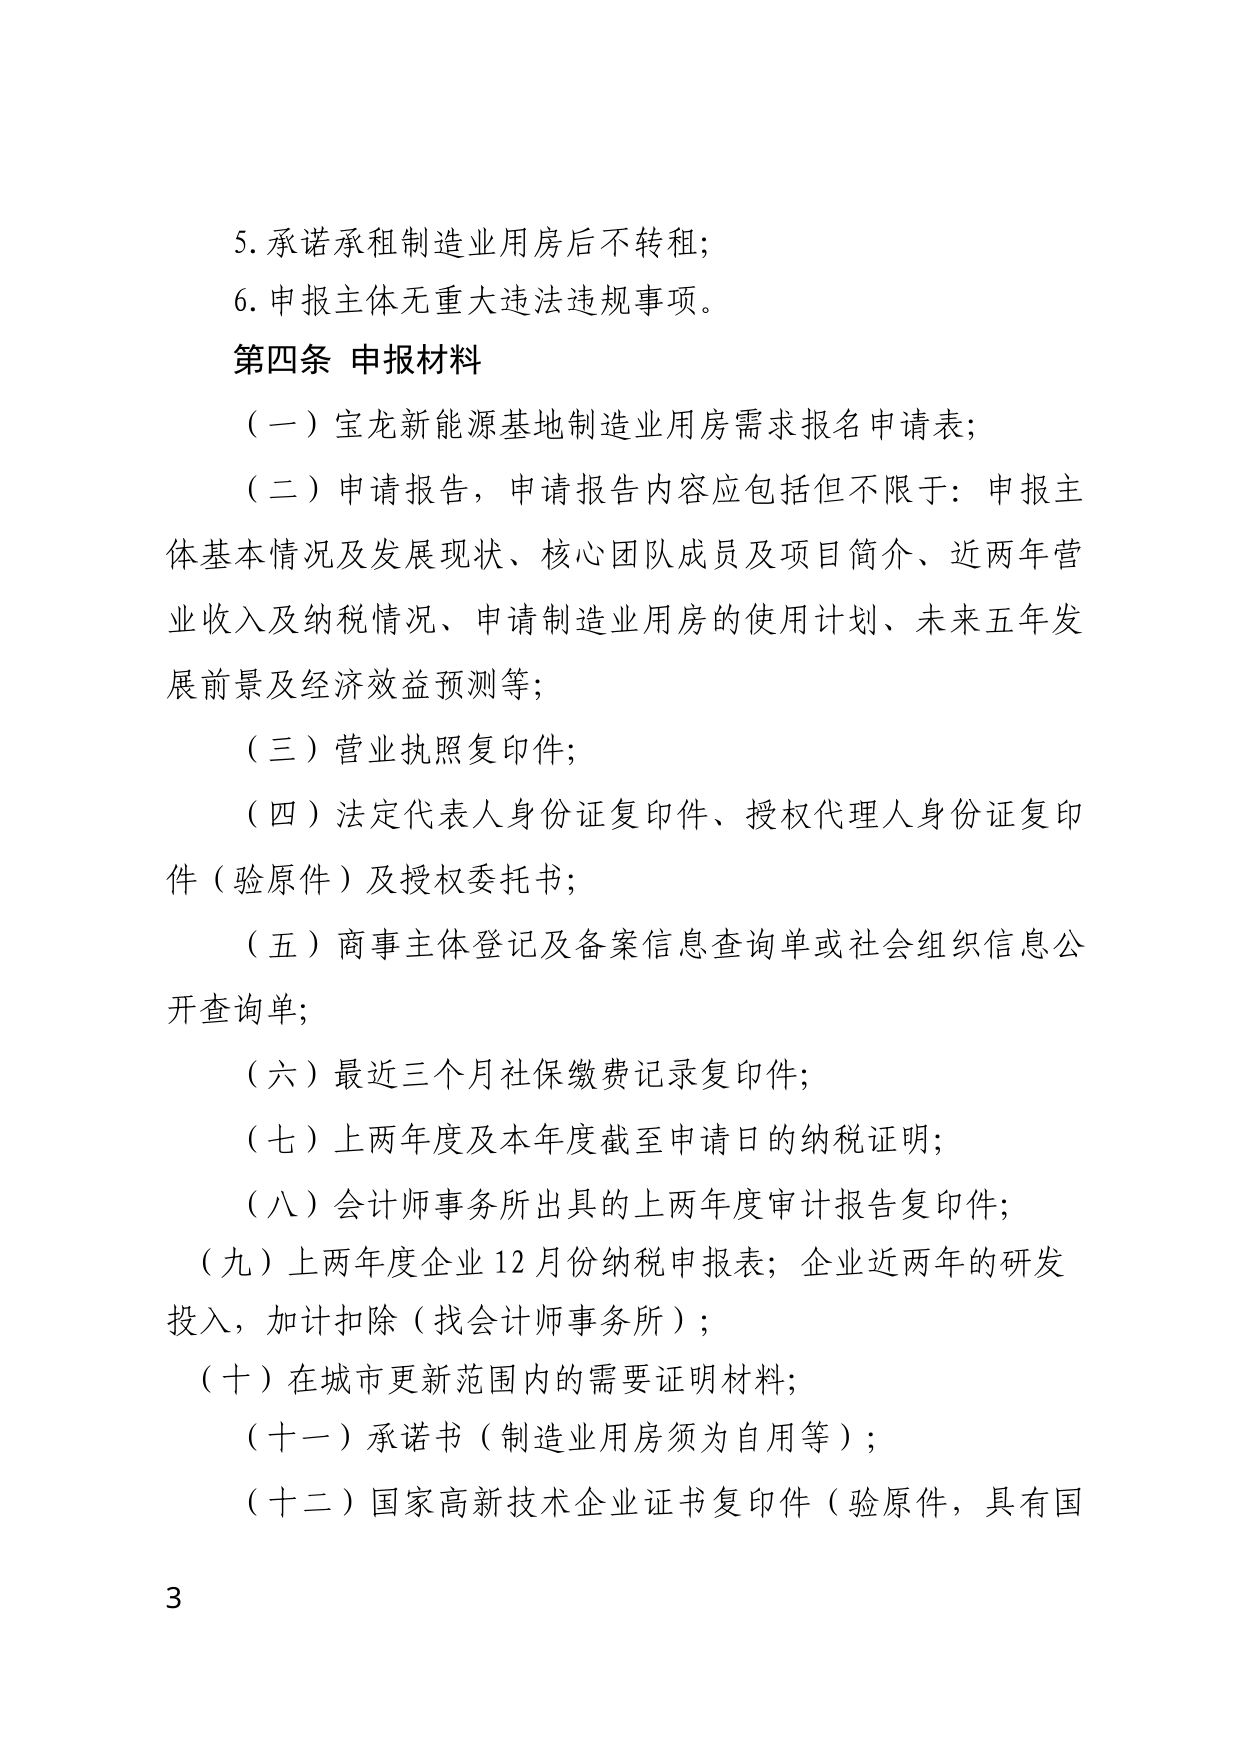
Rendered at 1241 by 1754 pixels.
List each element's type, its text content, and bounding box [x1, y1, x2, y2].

text （五）商事主体登记及备案信息查询单或社会组织信息公开查询单; [165, 909, 1087, 1039]
text （一）宝龙新能源基地制造业用房需求报名申请表； [165, 389, 1087, 454]
text （七）上两年度及本年度截至申请日的纳税证明； [165, 1104, 1087, 1169]
text （二）申请报告，申请报告内容应包括但不限于：申报主体基本情况及发展现状、核心团队成员及项目简介、近两年营业收入及纳税情况、申请制造业用房的使用计划、未来五年发展前景及经济效益预测等； [165, 454, 1087, 714]
text （四）法定代表人身份证复印件、授权代理人身份证复印件（验原件）及授权委托书； [165, 779, 1087, 909]
text （十）在城市更新范围内的需要证明材料； [165, 1344, 1087, 1403]
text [165, 1468, 1087, 1533]
text （六）最近三个月社保缴费记录复印件； [165, 1039, 1087, 1104]
text （九）上两年度企业12月份纳税申报表；企业近两年的研发投入，加计扣除（找会计师事务所）； [165, 1228, 1087, 1344]
text 第四条 申报材料 [165, 324, 1087, 389]
text 6.申报主体无重大违法违规事项。 [165, 266, 1087, 324]
text （十一）承诺书（制造业用房须为自用等）； [165, 1403, 1087, 1468]
text （八）会计师事务所出具的上两年度审计报告复印件； [165, 1169, 1087, 1228]
text （三）营业执照复印件； [165, 714, 1087, 779]
text 5.承诺承租制造业用房后不转租； [165, 208, 1087, 266]
